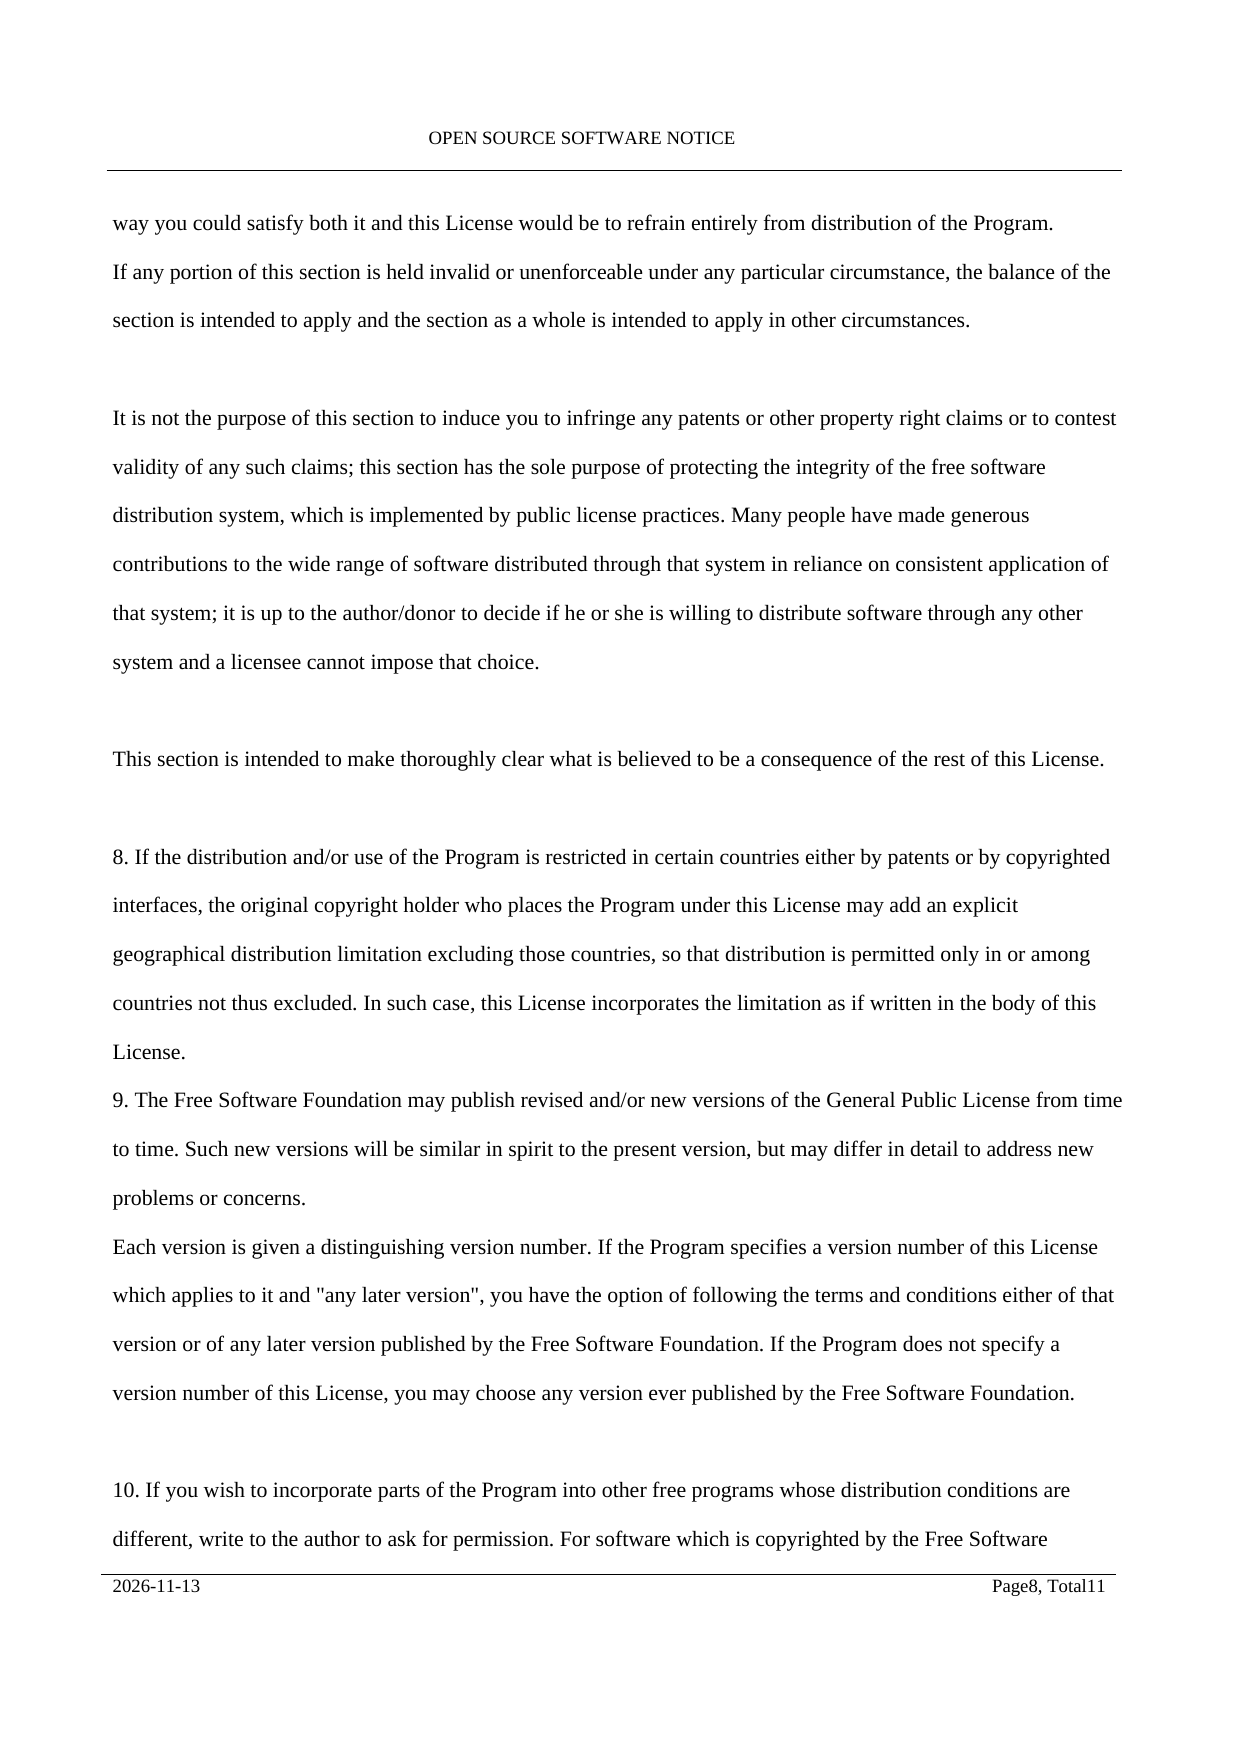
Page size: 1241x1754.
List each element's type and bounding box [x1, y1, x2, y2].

text [112, 206, 1128, 1555]
